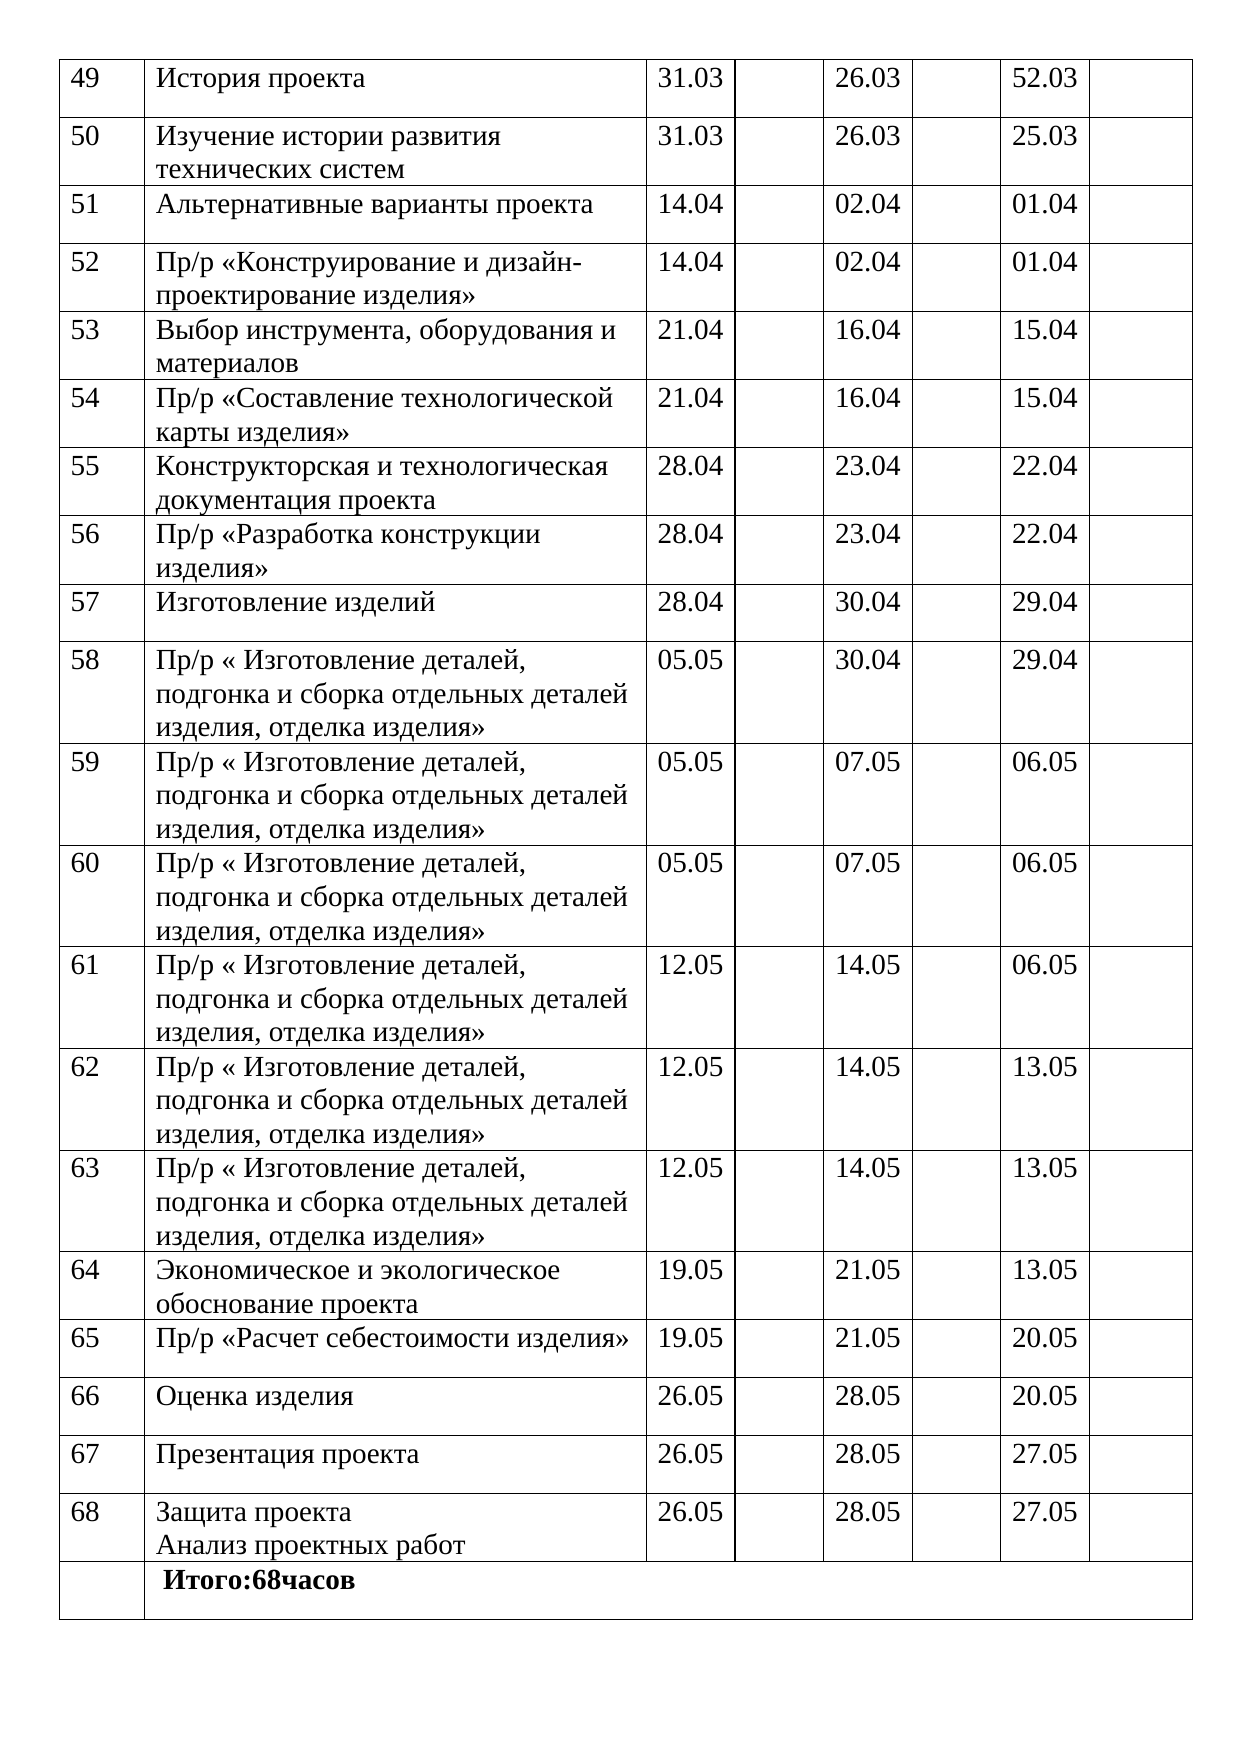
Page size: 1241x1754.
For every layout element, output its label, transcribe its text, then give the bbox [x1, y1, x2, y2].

table_cell [913, 1049, 1000, 1149]
table_cell Пр/р « Изготовление деталей, подгонка и сборка отдельных деталей изделия, отделка изделия» [145, 846, 646, 946]
table_cell [736, 60, 823, 117]
table_cell [736, 312, 823, 379]
table_cell 27.05 [1001, 1494, 1089, 1561]
table_cell [1090, 118, 1192, 185]
table_cell 14.05 [824, 1049, 912, 1149]
table_cell 60 [60, 846, 144, 946]
table_cell Защита проекта Анализ проектных работ [145, 1494, 646, 1561]
table_cell [1090, 186, 1192, 243]
table_cell 01.04 [1001, 244, 1089, 311]
table_cell 05.05 [647, 846, 734, 946]
table_cell [913, 1252, 1000, 1319]
table_cell [1090, 642, 1192, 743]
table_cell [1090, 244, 1192, 311]
table_cell Пр/р « Изготовление деталей, подгонка и сборка отдельных деталей изделия, отделка изделия» [145, 947, 646, 1048]
table_cell 13.05 [1001, 1049, 1089, 1149]
table_cell 15.04 [1001, 312, 1089, 379]
table_cell [736, 1436, 823, 1493]
table_cell 51 [60, 186, 144, 243]
table_cell 01.04 [1001, 186, 1089, 243]
table_cell [1090, 744, 1192, 844]
table_cell [1090, 380, 1192, 447]
table_cell 12.05 [647, 947, 734, 1048]
table_cell Пр/р « Изготовление деталей, подгонка и сборка отдельных деталей изделия, отделка изделия» [145, 1151, 646, 1251]
table_cell 02.04 [824, 244, 912, 311]
table_cell 57 [60, 585, 144, 641]
table_cell 52 [60, 244, 144, 311]
table_cell [736, 186, 823, 243]
table_cell [1090, 1436, 1192, 1493]
table_cell 23.04 [824, 448, 912, 515]
table_cell [1090, 312, 1192, 379]
table_cell 23.04 [824, 516, 912, 583]
table_cell [913, 380, 1000, 447]
table_cell 50 [60, 118, 144, 185]
table_cell 66 [60, 1378, 144, 1435]
table_cell 22.04 [1001, 448, 1089, 515]
table_cell [913, 448, 1000, 515]
table_cell [1090, 516, 1192, 583]
table_cell 14.04 [647, 244, 734, 311]
table_cell 64 [60, 1252, 144, 1319]
table_cell 21.05 [824, 1320, 912, 1377]
table_cell 54 [60, 380, 144, 447]
table_cell [913, 846, 1000, 946]
table_cell [1090, 448, 1192, 515]
table_cell 05.05 [647, 744, 734, 844]
table_cell [1090, 1151, 1192, 1251]
table_cell [1090, 1320, 1192, 1377]
table_cell [1090, 585, 1192, 641]
table_cell 07.05 [824, 846, 912, 946]
table_cell 14.04 [647, 186, 734, 243]
table_cell 19.05 [647, 1320, 734, 1377]
table_cell [736, 585, 823, 641]
table_cell Изготовление изделий [145, 585, 646, 641]
table_cell 06.05 [1001, 846, 1089, 946]
table_cell Оценка изделия [145, 1378, 646, 1435]
table_cell 26.03 [824, 118, 912, 185]
table_cell 12.05 [647, 1151, 734, 1251]
table_cell Презентация проекта [145, 1436, 646, 1493]
table_cell [736, 947, 823, 1048]
table_cell [1090, 1494, 1192, 1561]
table_cell [1090, 1049, 1192, 1149]
table_cell 13.05 [1001, 1252, 1089, 1319]
table_cell 52.03 [1001, 60, 1089, 117]
table_cell Конструкторская и технологическая документация проекта [145, 448, 646, 515]
table_cell 21.04 [647, 312, 734, 379]
table_cell 19.05 [647, 1252, 734, 1319]
table_cell [913, 118, 1000, 185]
table_cell 65 [60, 1320, 144, 1377]
table_cell Пр/р « Изготовление деталей, подгонка и сборка отдельных деталей изделия, отделка изделия» [145, 642, 646, 743]
table_cell [736, 1378, 823, 1435]
table_cell История проекта [145, 60, 646, 117]
table_cell [913, 60, 1000, 117]
table_cell Выбор инструмента, оборудования и материалов [145, 312, 646, 379]
table_cell Пр/р «Расчет себестоимости изделия» [145, 1320, 646, 1377]
table_cell Пр/р « Изготовление деталей, подгонка и сборка отдельных деталей изделия, отделка изделия» [145, 1049, 646, 1149]
table_cell [1090, 60, 1192, 117]
table_cell [736, 448, 823, 515]
table_cell 20.05 [1001, 1378, 1089, 1435]
table_cell [1090, 1252, 1192, 1319]
table_cell 29.04 [1001, 642, 1089, 743]
table_cell 56 [60, 516, 144, 583]
table_cell [736, 744, 823, 844]
table_cell 26.05 [647, 1436, 734, 1493]
table_cell Изучение истории развития технических систем [145, 118, 646, 185]
table_cell [1090, 846, 1192, 946]
table_cell 28.04 [647, 516, 734, 583]
table_cell [736, 1252, 823, 1319]
table_cell [913, 947, 1000, 1048]
table_cell Пр/р «Конструирование и дизайн-проектирование изделия» [145, 244, 646, 311]
table_cell 31.03 [647, 60, 734, 117]
table_cell 13.05 [1001, 1151, 1089, 1251]
table_cell [913, 1151, 1000, 1251]
table_cell [1090, 1378, 1192, 1435]
table_cell 21.04 [647, 380, 734, 447]
table_cell Итого:68часов [145, 1562, 1192, 1619]
table_cell [736, 642, 823, 743]
table_cell 05.05 [647, 642, 734, 743]
table_cell 14.05 [824, 947, 912, 1048]
table_cell 26.05 [647, 1378, 734, 1435]
table_cell [736, 846, 823, 946]
table_cell 28.04 [647, 448, 734, 515]
table_cell 25.03 [1001, 118, 1089, 185]
table_cell [913, 642, 1000, 743]
table_cell 28.04 [647, 585, 734, 641]
table_cell 26.03 [824, 60, 912, 117]
table_cell Экономическое и экологическое обоснование проекта [145, 1252, 646, 1319]
table_cell 06.05 [1001, 744, 1089, 844]
table_cell 59 [60, 744, 144, 844]
table_cell 58 [60, 642, 144, 743]
table_cell 30.04 [824, 642, 912, 743]
table_cell [913, 1320, 1000, 1377]
table_cell [736, 244, 823, 311]
table_cell Пр/р « Изготовление деталей, подгонка и сборка отдельных деталей изделия, отделка изделия» [145, 744, 646, 844]
table_cell [913, 585, 1000, 641]
table_cell 07.05 [824, 744, 912, 844]
table_cell [736, 1494, 823, 1561]
table_cell 49 [60, 60, 144, 117]
table_cell [736, 380, 823, 447]
table_cell 28.05 [824, 1378, 912, 1435]
table_cell [60, 1562, 144, 1619]
table_cell [736, 1151, 823, 1251]
table_cell [913, 1436, 1000, 1493]
table_cell 28.05 [824, 1436, 912, 1493]
table_cell 16.04 [824, 380, 912, 447]
table_cell 22.04 [1001, 516, 1089, 583]
table_cell 53 [60, 312, 144, 379]
table_cell [913, 244, 1000, 311]
table_cell 26.05 [647, 1494, 734, 1561]
table_cell 12.05 [647, 1049, 734, 1149]
table_cell 67 [60, 1436, 144, 1493]
table_cell [736, 516, 823, 583]
table_cell 06.05 [1001, 947, 1089, 1048]
table_cell 29.04 [1001, 585, 1089, 641]
table_cell Пр/р «Составление технологической карты изделия» [145, 380, 646, 447]
table_cell 55 [60, 448, 144, 515]
table_cell 63 [60, 1151, 144, 1251]
table_cell 28.05 [824, 1494, 912, 1561]
table_cell [1090, 947, 1192, 1048]
table_cell 30.04 [824, 585, 912, 641]
table_cell [913, 744, 1000, 844]
table_cell 20.05 [1001, 1320, 1089, 1377]
table_cell [913, 1378, 1000, 1435]
table_cell [736, 118, 823, 185]
table_cell 62 [60, 1049, 144, 1149]
table_cell Пр/р «Разработка конструкции изделия» [145, 516, 646, 583]
table_cell [913, 516, 1000, 583]
table_cell [913, 186, 1000, 243]
table_cell 21.05 [824, 1252, 912, 1319]
table_cell [913, 312, 1000, 379]
table_cell 02.04 [824, 186, 912, 243]
table_cell 31.03 [647, 118, 734, 185]
table_cell [913, 1494, 1000, 1561]
table_cell 14.05 [824, 1151, 912, 1251]
table_cell 15.04 [1001, 380, 1089, 447]
table_cell [736, 1320, 823, 1377]
table_cell 68 [60, 1494, 144, 1561]
table_cell 27.05 [1001, 1436, 1089, 1493]
table_cell 61 [60, 947, 144, 1048]
table_cell 16.04 [824, 312, 912, 379]
table_cell [736, 1049, 823, 1149]
table_cell Альтернативные варианты проекта [145, 186, 646, 243]
